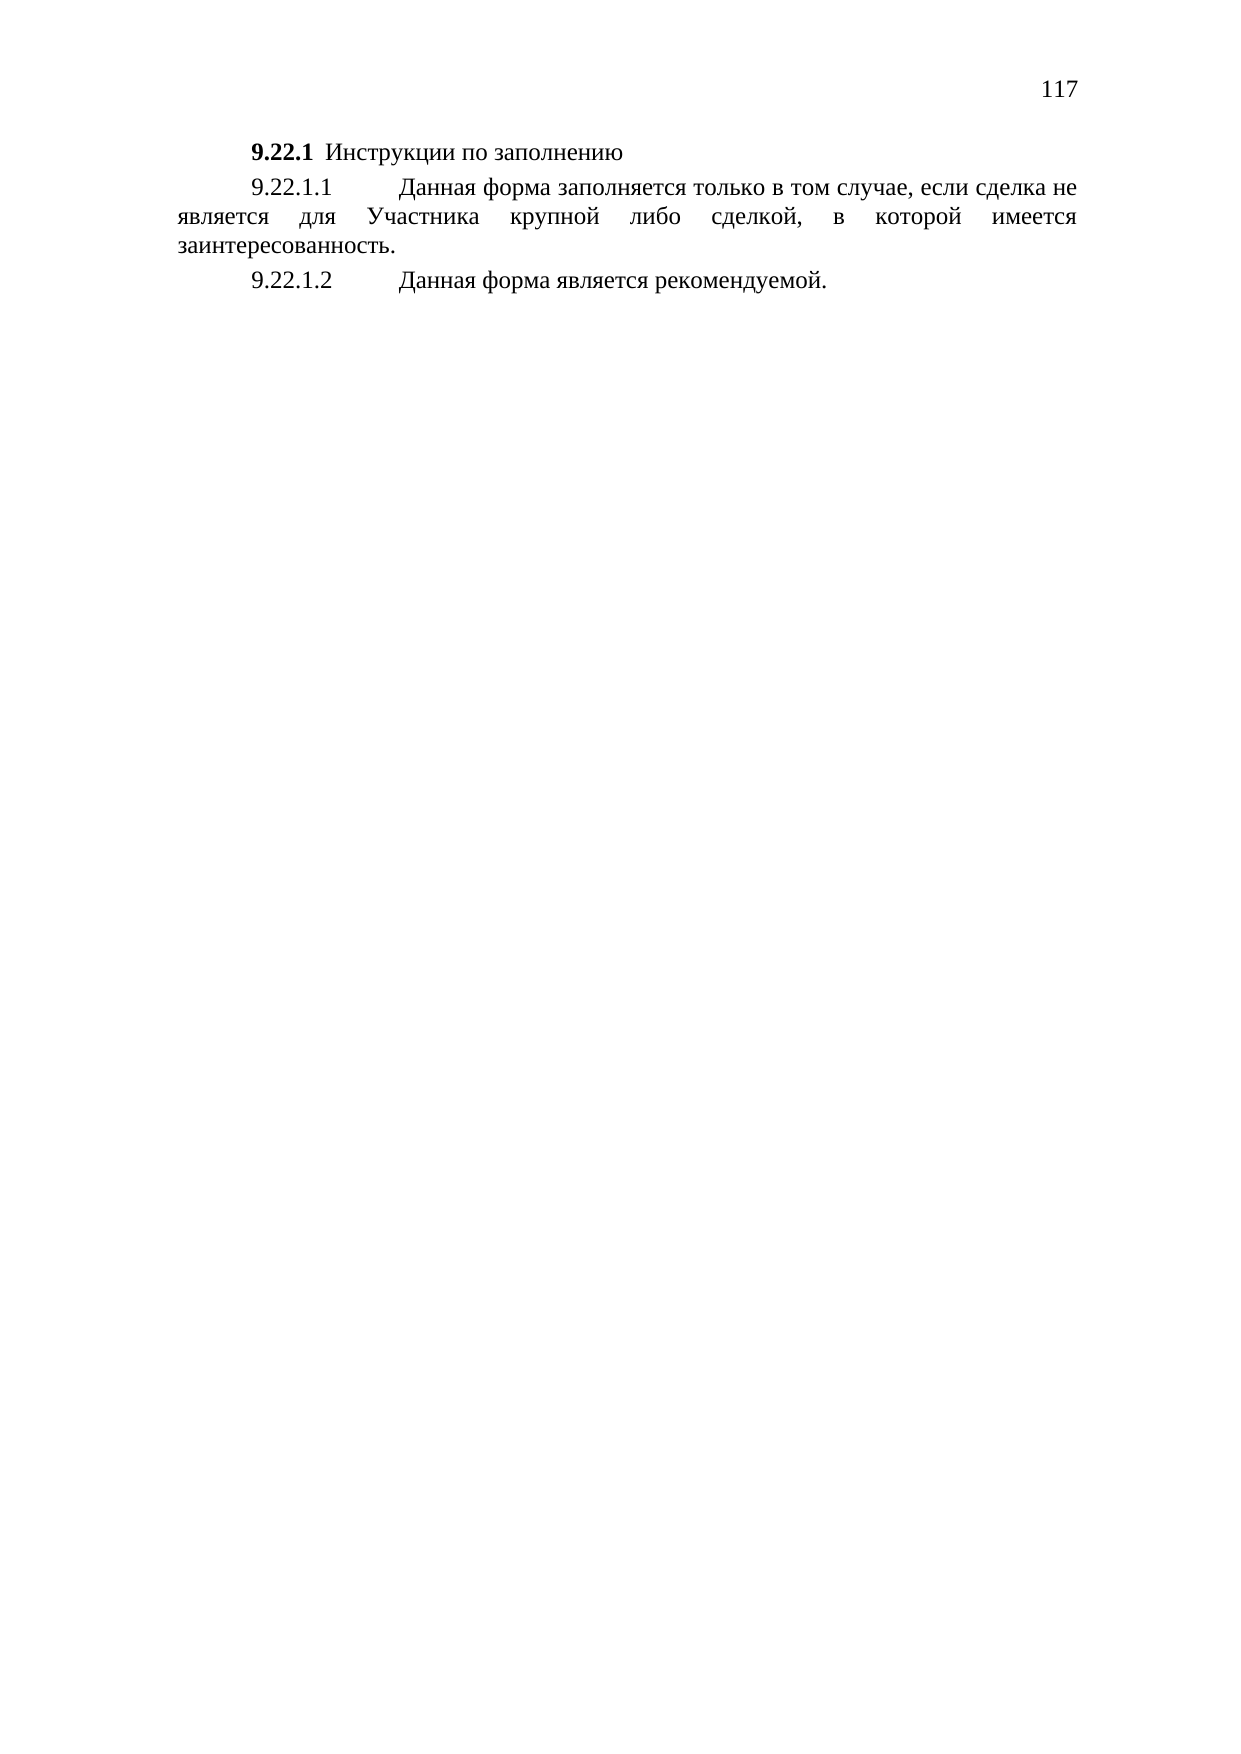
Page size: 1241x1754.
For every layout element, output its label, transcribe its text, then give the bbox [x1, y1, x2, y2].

list Данная форма заполняется только в том случае, если сделка не является для Участника крупной либо сделкой, в которой имеется заинтересованность. [177, 172, 1078, 259]
list Инструкции по заполнению [177, 137, 1078, 166]
list Данная форма является рекомендуемой. [177, 265, 1078, 294]
